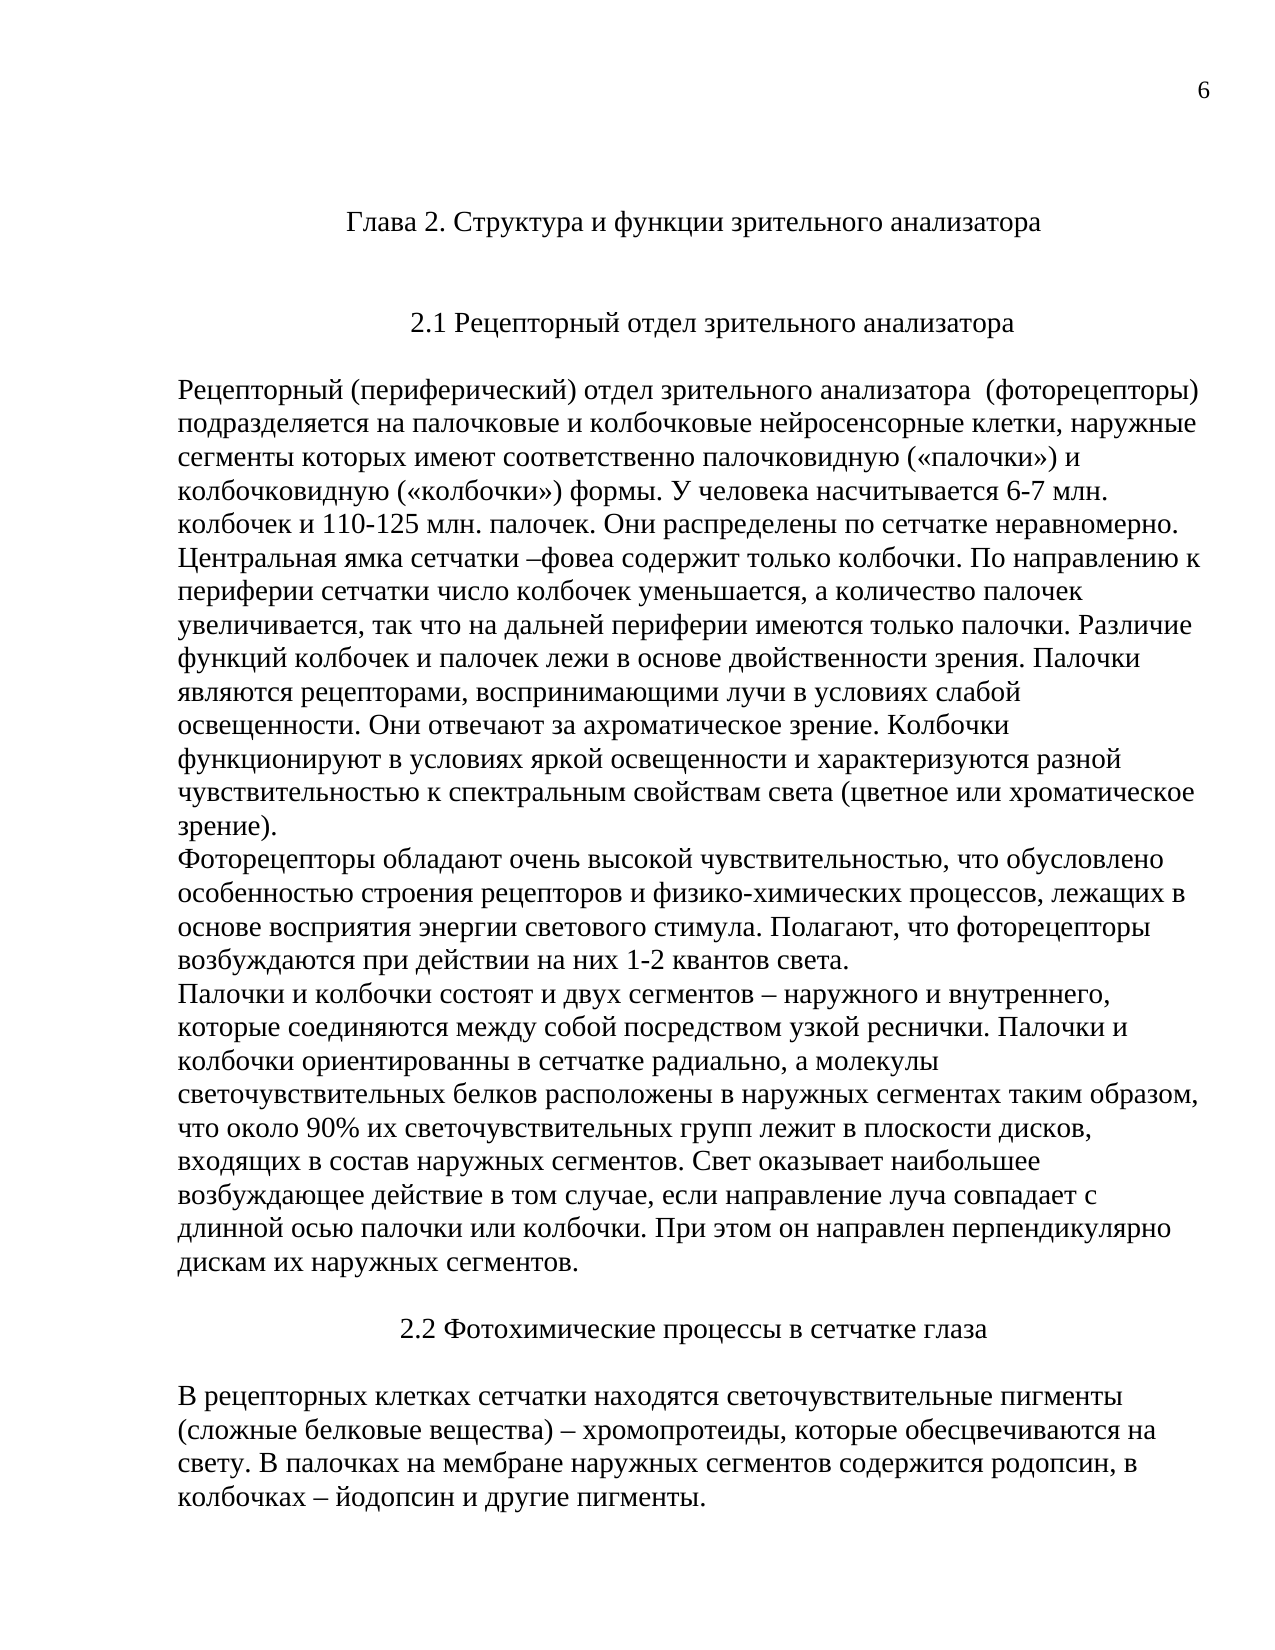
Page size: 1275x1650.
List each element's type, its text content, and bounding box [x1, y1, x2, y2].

text Рецепторный (периферический) отдел зрительного анализатора (фоторецепторы) подразделяется на палочковые и колбочковые нейросенсорные клетки, наружные сегменты которых имеют соответственно палочковидную («палочки») и колбочковидную («колбочки») формы. У человека насчитывается 6-7 млн. колбочек и 110-125 млн. палочек. Они распределены по сетчатке неравномерно. Центральная ямка сетчатки –фовеа содержит только колбочки. По направлению к периферии сетчатки число колбочек уменьшается, а количество палочек увеличивается, так что на дальней периферии имеются только палочки. Различие функций колбочек и палочек лежи в основе двойственности зрения. Палочки являются рецепторами, воспринимающими лучи в условиях слабой освещенности. Они отвечают за ахроматическое зрение. Колбочки функционируют в условиях яркой освещенности и характеризуются разной чувствительностью к спектральным свойствам света (цветное или хроматическое зрение). [177, 372, 1210, 842]
text Палочки и колбочки состоят и двух сегментов – наружного и внутреннего, которые соединяются между собой посредством узкой реснички. Палочки и колбочки ориентированны в сетчатке радиально, а молекулы светочувствительных белков расположены в наружных сегментах таким образом, что около 90% их светочувствительных групп лежит в плоскости дисков, входящих в состав наружных сегментов. Свет оказывает наибольшее возбуждающее действие в том случае, если направление луча совпадает с длинной осью палочки или колбочки. При этом он направлен перпендикулярно дискам их наружных сегментов. [177, 976, 1210, 1278]
text 2.1 Рецепторный отдел зрительного анализатора [215, 305, 1210, 338]
text В рецепторных клетках сетчатки находятся светочувствительные пигменты (сложные белковые вещества) – хромопротеиды, которые обесцвечиваются на свету. В палочках на мембране наружных сегментов содержится родопсин, в колбочках – йодопсин и другие пигменты. [177, 1378, 1210, 1512]
text Фоторецепторы обладают очень высокой чувствительностью, что обусловлено особенностью строения рецепторов и физико-химических процессов, лежащих в основе восприятия энергии светового стимула. Полагают, что фоторецепторы возбуждаются при действии на них 1-2 квантов света. [177, 842, 1210, 976]
subtitle Глава 2. Структура и функции зрительного анализатора [177, 204, 1210, 238]
text 2.2 Фотохимические процессы в сетчатке глаза [177, 1311, 1210, 1345]
